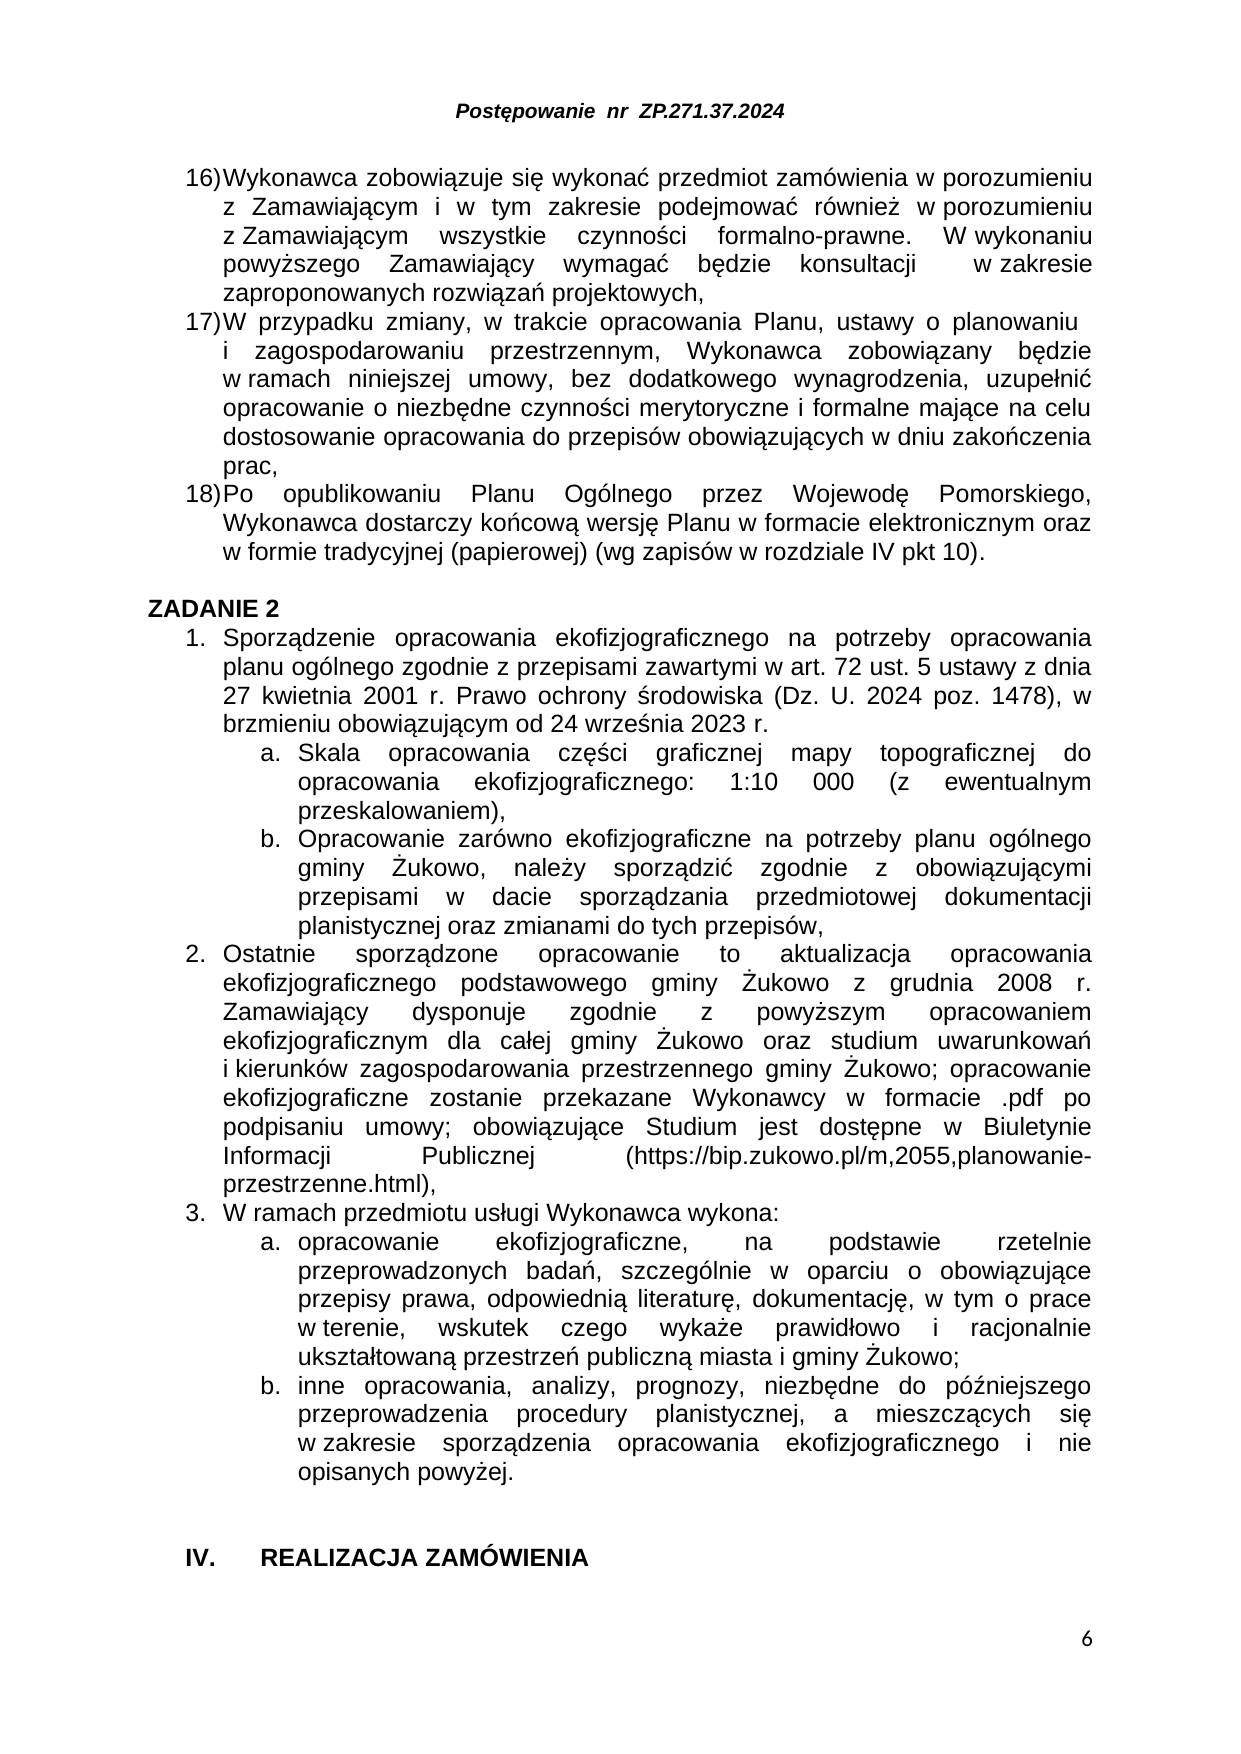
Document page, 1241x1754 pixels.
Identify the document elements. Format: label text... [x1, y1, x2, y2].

list Skala opracowania części graficznej mapy topograficznej do opracowania ekofizjograficznego: 1:10 000 (z ewentualnym przeskalowaniem), [260, 738, 1093, 824]
list W ramach przedmiotu usługi Wykonawca wykona: [185, 1198, 1093, 1227]
list REALIZACJA ZAMÓWIENIA [185, 1543, 1093, 1572]
list inne opracowania, analizy, prognozy, niezbędne do późniejszego przeprowadzenia procedury planistycznej, a mieszczących się w zakresie sporządzenia opracowania ekofizjograficznego i nie opisanych powyżej. [260, 1371, 1093, 1486]
list Wykonawca zobowiązuje się wykonać przedmiot zamówienia w porozumieniu z Zamawiającym i w tym zakresie podejmować również w porozumieniu z Zamawiającym wszystkie czynności formalno-prawne. W wykonaniu powyższego Zamawiający wymagać będzie konsultacji w zakresie zaproponowanych rozwiązań projektowych, [185, 163, 1093, 307]
list Po opublikowaniu Planu Ogólnego przez Wojewodę Pomorskiego, Wykonawca dostarczy końcową wersję Planu w formacie elektronicznym oraz w formie tradycyjnej (papierowej) (wg zapisów w rozdziale IV pkt 10). [185, 479, 1093, 566]
list opracowanie ekofizjograficzne, na podstawie rzetelnie przeprowadzonych badań, szczególnie w oparciu o obowiązujące przepisy prawa, odpowiednią literaturę, dokumentację, w tym o prace w terenie, wskutek czego wykaże prawidłowo i racjonalnie ukształtowaną przestrzeń publiczną miasta i gminy Żukowo; [260, 1227, 1093, 1371]
list Opracowanie zarówno ekofizjograficzne na potrzeby planu ogólnego gminy Żukowo, należy sporządzić zgodnie z obowiązującymi przepisami w dacie sporządzania przedmiotowej dokumentacji planistycznej oraz zmianami do tych przepisów, [260, 824, 1093, 939]
list Ostatnie sporządzone opracowanie to aktualizacja opracowania ekofizjograficznego podstawowego gminy Żukowo z grudnia 2008 r. Zamawiający dysponuje zgodnie z powyższym opracowaniem ekofizjograficznym dla całej gminy Żukowo oraz studium uwarunkowań i kierunków zagospodarowania przestrzennego gminy Żukowo; opracowanie ekofizjograficzne zostanie przekazane Wykonawcy w formacie .pdf po podpisaniu umowy; obowiązujące Studium jest dostępne w Biuletynie Informacji Publicznej (https://bip.zukowo.pl/m,2055,planowanie-przestrzenne.html), [185, 939, 1093, 1198]
list Sporządzenie opracowania ekofizjograficznego na potrzeby opracowania planu ogólnego zgodnie z przepisami zawartymi w art. 72 ust. 5 ustawy z dnia 27 kwietnia 2001 r. Prawo ochrony środowiska (Dz. U. 2024 poz. 1478), w brzmieniu obowiązującym od 24 września 2023 r. [185, 623, 1093, 738]
list W przypadku zmiany, w trakcie opracowania Planu, ustawy o planowaniu i zagospodarowaniu przestrzennym, Wykonawca zobowiązany będzie w ramach niniejszej umowy, bez dodatkowego wynagrodzenia, uzupełnić opracowanie o niezbędne czynności merytoryczne i formalne mające na celu dostosowanie opracowania do przepisów obowiązujących w dniu zakończenia prac, [185, 307, 1093, 479]
text ZADANIE 2 [148, 594, 1093, 623]
